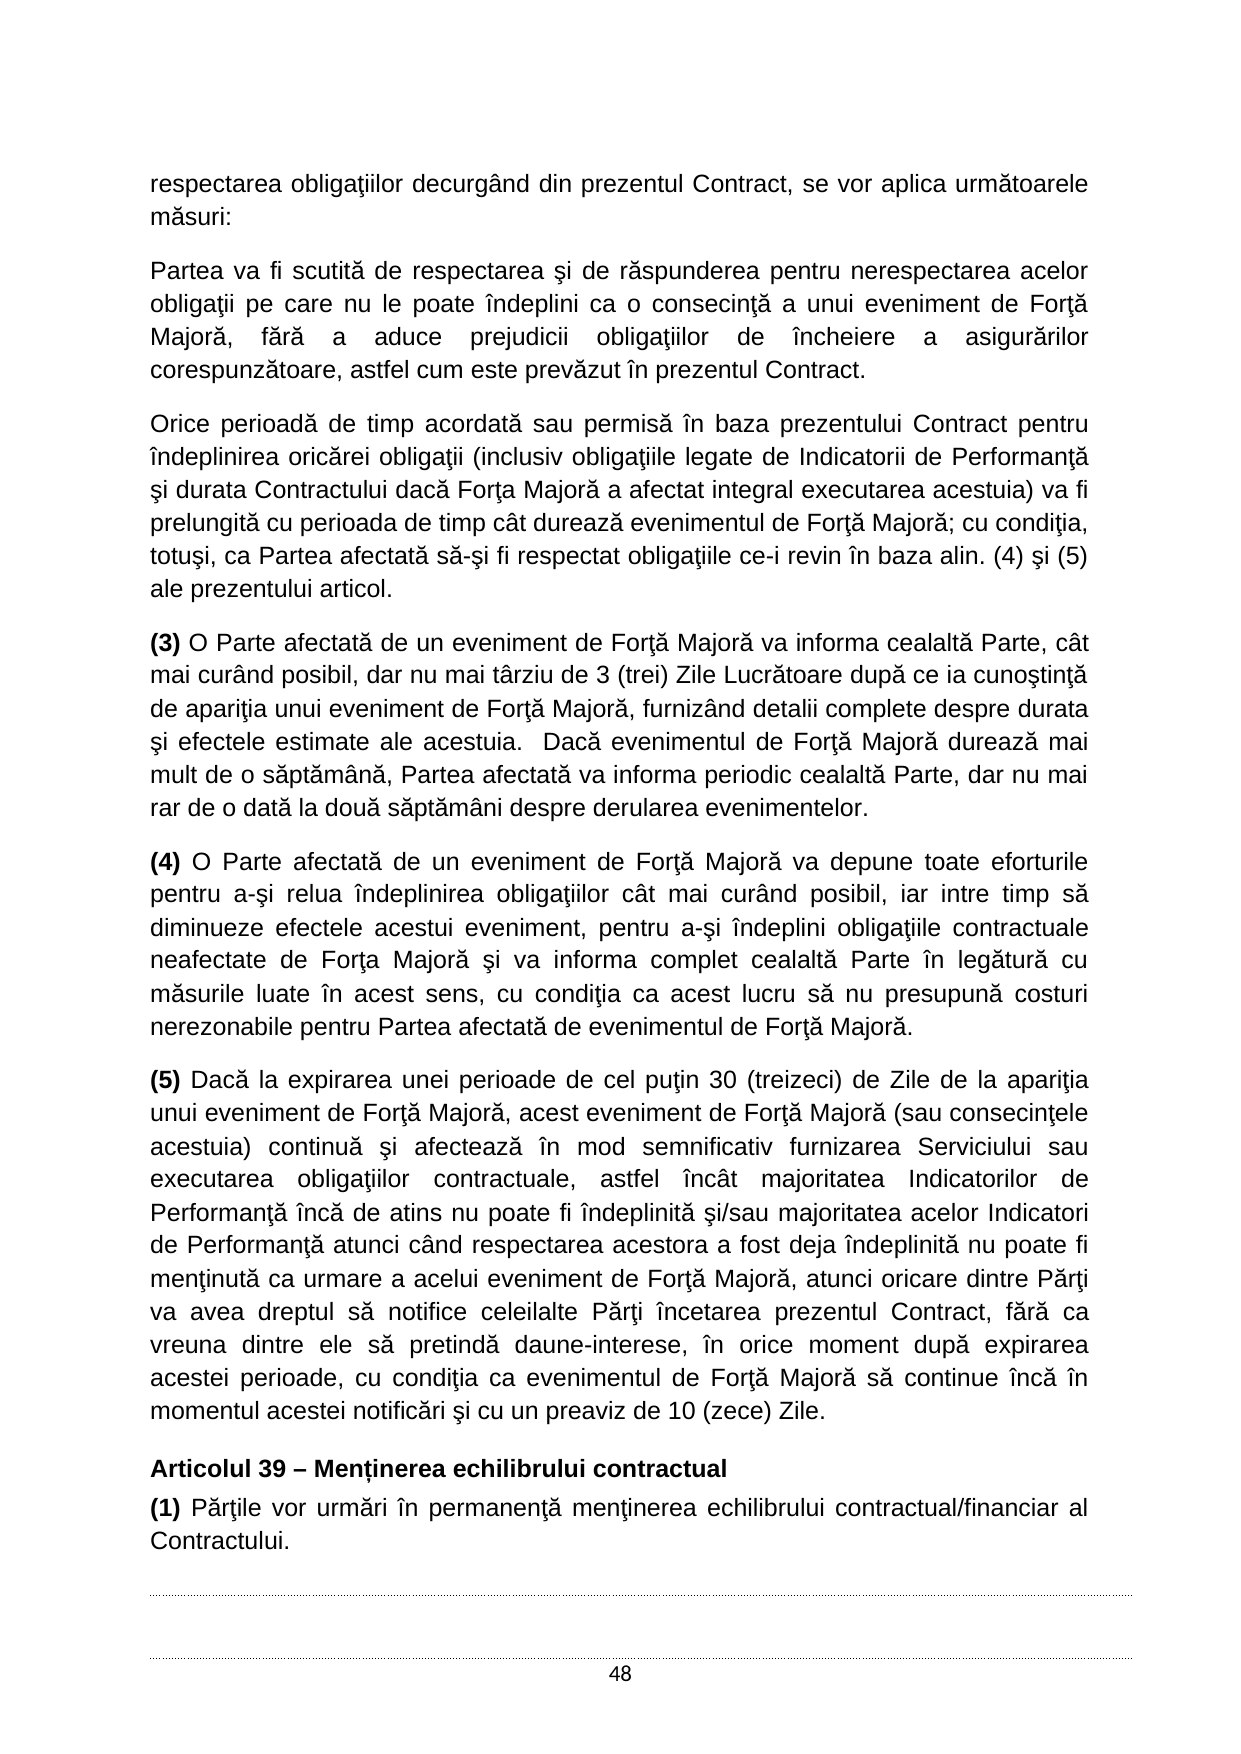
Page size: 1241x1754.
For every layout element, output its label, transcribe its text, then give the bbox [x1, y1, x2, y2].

text (1) Părţile vor urmări în permanenţă menţinerea echilibrului contractual/financiar al Contractului. [150, 1493, 1090, 1555]
text (4) O Parte afectată de un eveniment de Forţă Majoră va depune toate eforturile pentru a-şi relua îndeplinirea obligaţiilor cât mai curând posibil, iar intre timp să diminueze efectele acestui eveniment, pentru a-şi îndeplini obligaţiile contractuale neafectate de Forţa Majoră şi va informa complet cealaltă Parte în legătură cu măsurile luate în acest sens, cu condiţia ca acest lucru să nu presupună costuri nerezonabile pentru Partea afectată de evenimentul de Forţă Majoră. [150, 846, 1090, 1040]
text Partea va fi scutită de respectarea şi de răspunderea pentru nerespectarea acelor obligaţii pe care nu le poate îndeplini ca o consecinţă a unui eveniment de Forţă Majoră, fără a aduce prejudicii obligaţiilor de încheiere a asigurărilor corespunzătoare, astfel cum este prevăzut în prezentul Contract. [150, 256, 1090, 383]
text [150, 169, 1090, 231]
text (3) O Parte afectată de un eveniment de Forţă Majoră va informa cealaltă Parte, cât mai curând posibil, dar nu mai târziu de 3 (trei) Zile Lucrătoare după ce ia cunoştinţă de apariţia unui eveniment de Forţă Majoră, furnizând detalii complete despre durata şi efectele estimate ale acestuia. Dacă evenimentul de Forţă Majoră durează mai mult de o săptămână, Partea afectată va informa periodic cealaltă Parte, dar nu mai rar de o dată la două săptămâni despre derularea evenimentelor. [150, 627, 1090, 821]
subtitle Articolul 39 – Menținerea echilibrului contractual [150, 1454, 1090, 1482]
text Orice perioadă de timp acordată sau permisă în baza prezentului Contract pentru îndeplinirea oricărei obligaţii (inclusiv obligaţiile legate de Indicatorii de Performanţă şi durata Contractului dacă Forţa Majoră a afectat integral executarea acestuia) va fi prelungită cu perioada de timp cât durează evenimentul de Forţă Majoră; cu condiţia, totuşi, ca Partea afectată să-şi fi respectat obligaţiile ce-i revin în baza alin. (4) şi (5) ale prezentului articol. [150, 408, 1090, 602]
text (5) Dacă la expirarea unei perioade de cel puţin 30 (treizeci) de Zile de la apariţia unui eveniment de Forţă Majoră, acest eveniment de Forţă Majoră (sau consecinţele acestuia) continuă şi afectează în mod semnificativ furnizarea Serviciului sau executarea obligaţiilor contractuale, astfel încât majoritatea Indicatorilor de Performanţă încă de atins nu poate fi îndeplinită şi/sau majoritatea acelor Indicatori de Performanţă atunci când respectarea acestora a fost deja îndeplinită nu poate fi menţinută ca urmare a acelui eveniment de Forţă Majoră, atunci oricare dintre Părţi va avea dreptul să notifice celeilalte Părţi încetarea prezentul Contract, fără ca vreuna dintre ele să pretindă daune-interese, în orice moment după expirarea acestei perioade, cu condiţia ca evenimentul de Forţă Majoră să continue încă în momentul acestei notificări şi cu un preaviz de 10 (zece) Zile. [150, 1065, 1090, 1424]
